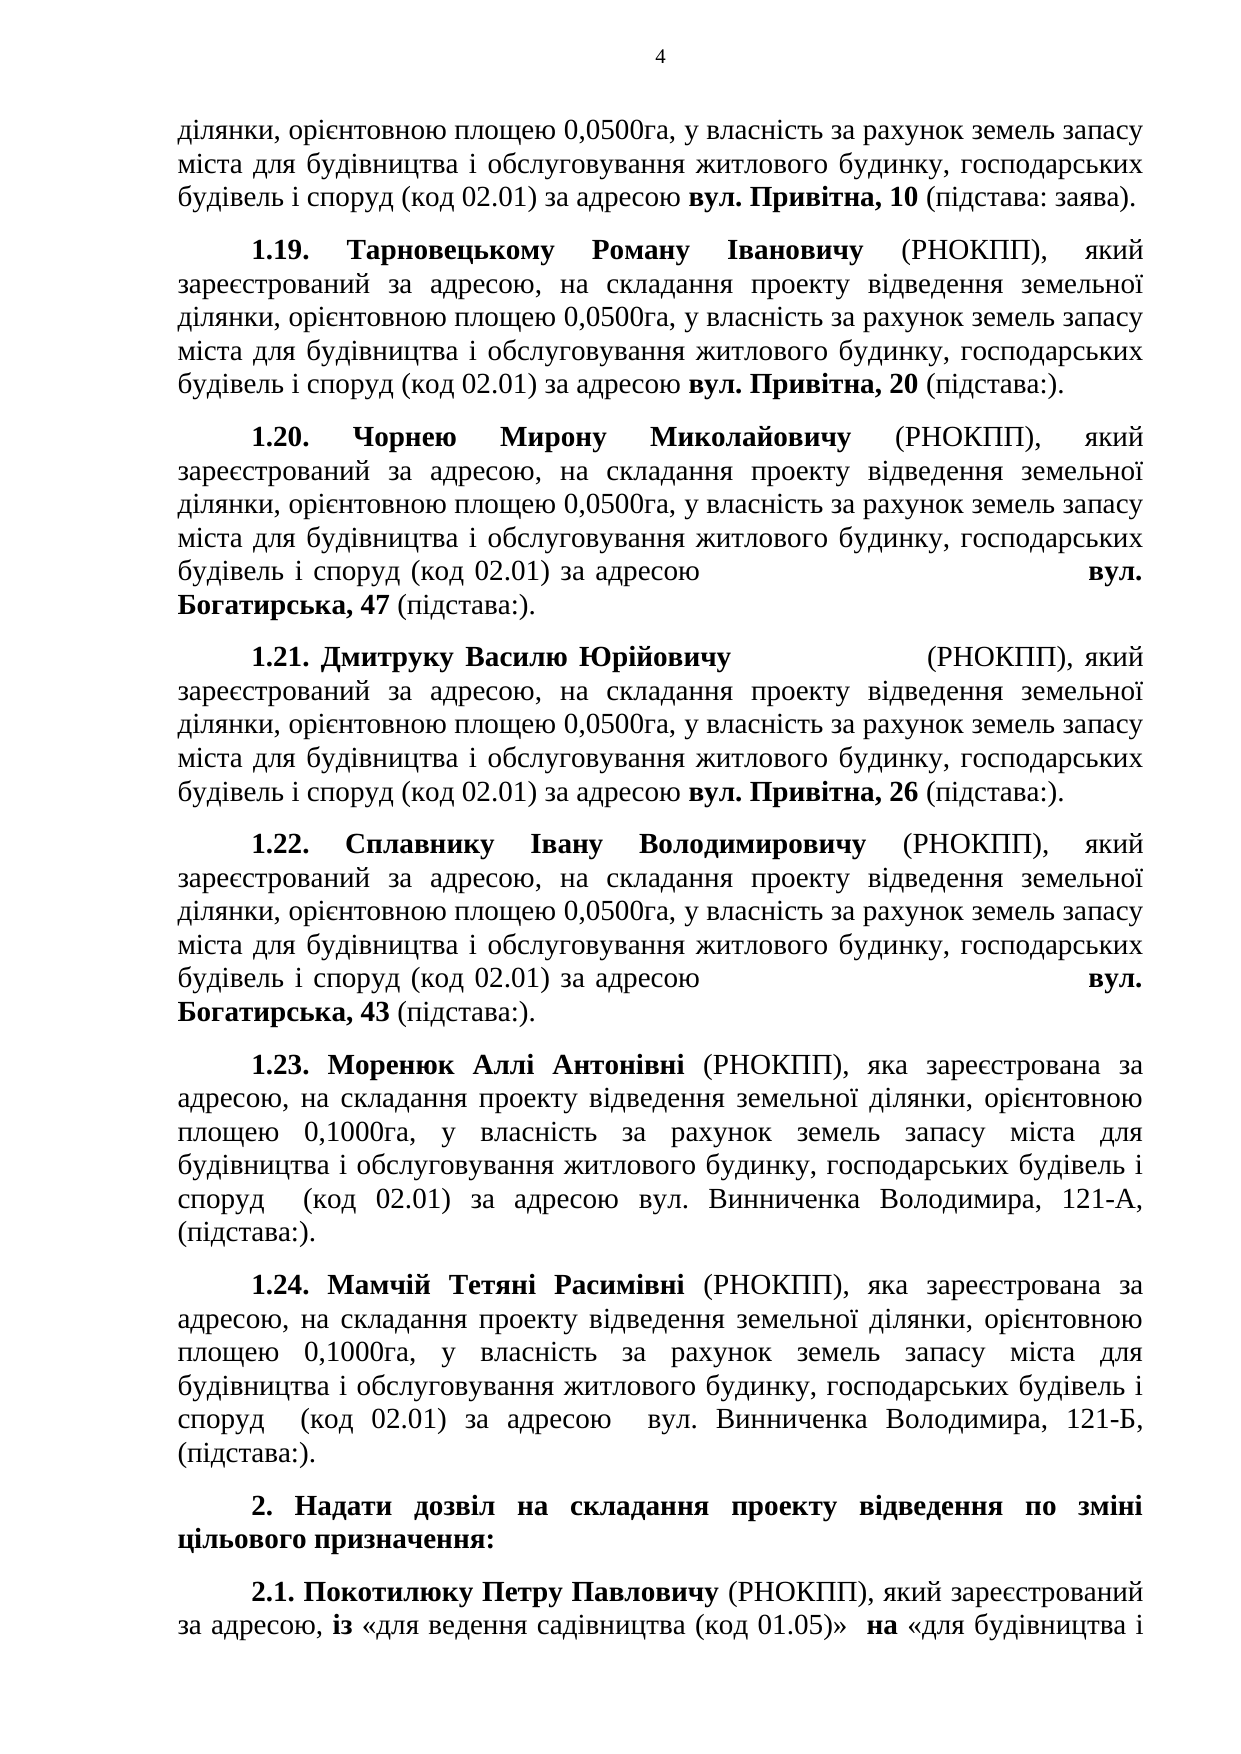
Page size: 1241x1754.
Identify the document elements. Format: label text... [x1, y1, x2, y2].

text 1.20. Чорнею Мирону Миколайовичу (РНОКПП), який зареєстрований за адресою, на складання проекту відведення земельної ділянки, орієнтовною площею 0,0500га, у власність за рахунок земель запасу міста для будівництва і обслуговування житлового будинку, господарських будівель і споруд (код 02.01) за адресою вул. Богатирська, 47 (підстава:). [177, 419, 1144, 620]
text 1.24. Мамчій Тетяні Расимівні (РНОКПП), яка зареєстрована за адресою, на складання проекту відведення земельної ділянки, орієнтовною площею 0,1000га, у власність за рахунок земель запасу міста для будівництва і обслуговування житлового будинку, господарських будівель і споруд (код 02.01) за адресою вул. Винниченка Володимира, 121-Б, (підстава:). [177, 1267, 1144, 1468]
text 1.21. Дмитруку Василю Юрійовичу (РНОКПП), який зареєстрований за адресою, на складання проекту відведення земельної ділянки, орієнтовною площею 0,0500га, у власність за рахунок земель запасу міста для будівництва і обслуговування житлового будинку, господарських будівель і споруд (код 02.01) за адресою вул. Привітна, 26 (підстава:). [177, 639, 1144, 807]
text 1.23. Моренюк Аллі Антонівні (РНОКПП), яка зареєстрована за адресою, на складання проекту відведення земельної ділянки, орієнтовною площею 0,1000га, у власність за рахунок земель запасу міста для будівництва і обслуговування житлового будинку, господарських будівель і споруд (код 02.01) за адресою вул. Винниченка Володимира, 121-А, (підстава:). [177, 1047, 1144, 1248]
text 1.22. Сплавнику Івану Володимировичу (РНОКПП), який зареєстрований за адресою, на складання проекту відведення земельної ділянки, орієнтовною площею 0,0500га, у власність за рахунок земель запасу міста для будівництва і обслуговування житлового будинку, господарських будівель і споруд (код 02.01) за адресою вул. Богатирська, 43 (підстава:). [177, 826, 1144, 1028]
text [177, 1574, 1144, 1641]
text 1.19. Тарновецькому Роману Івановичу (РНОКПП), який зареєстрований за адресою, на складання проекту відведення земельної ділянки, орієнтовною площею 0,0500га, у власність за рахунок земель запасу міста для будівництва і обслуговування житлового будинку, господарських будівель і споруд (код 02.01) за адресою вул. Привітна, 20 (підстава:). [177, 232, 1144, 400]
text 2. Надати дозвіл на складання проекту відведення по зміні цільового призначення: [177, 1488, 1144, 1555]
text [177, 112, 1144, 213]
